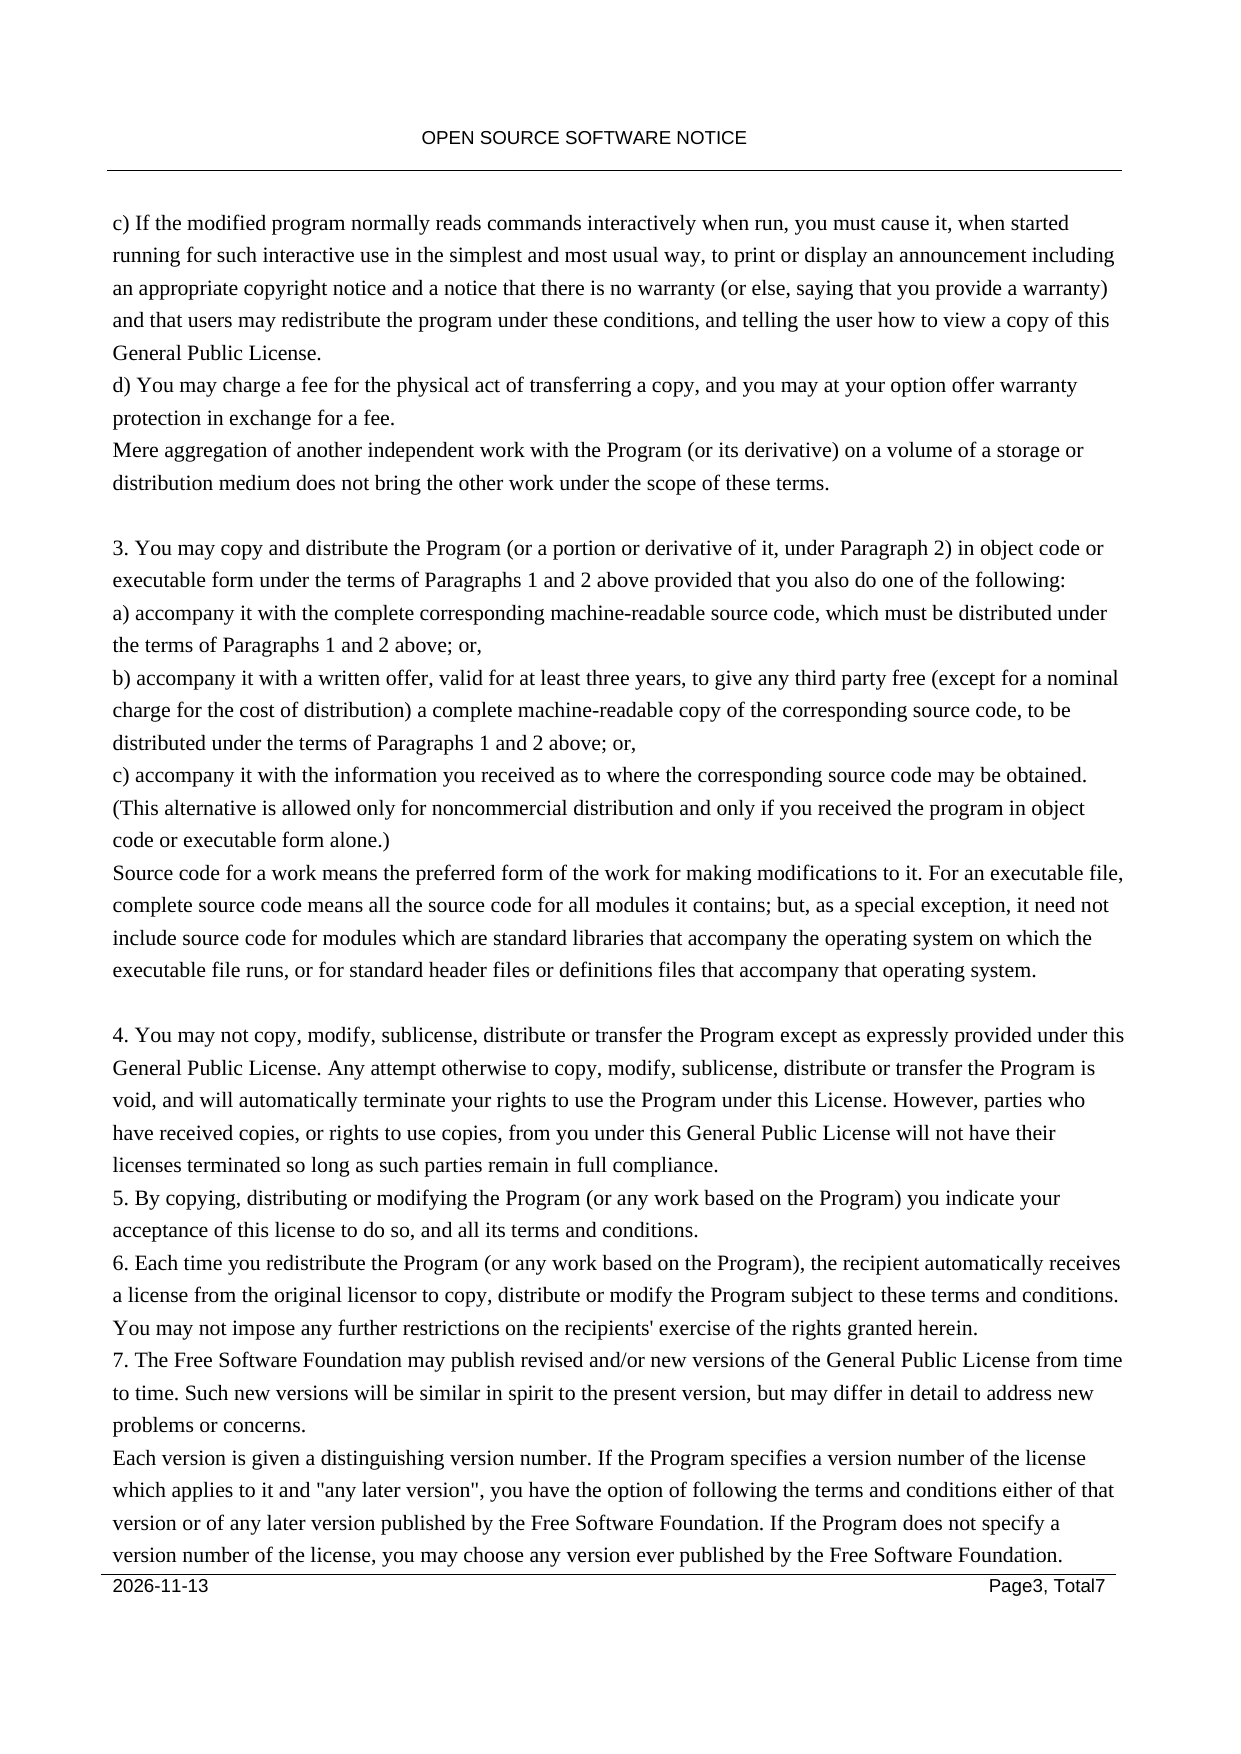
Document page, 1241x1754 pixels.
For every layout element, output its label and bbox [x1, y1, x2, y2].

text [112, 206, 1128, 1571]
